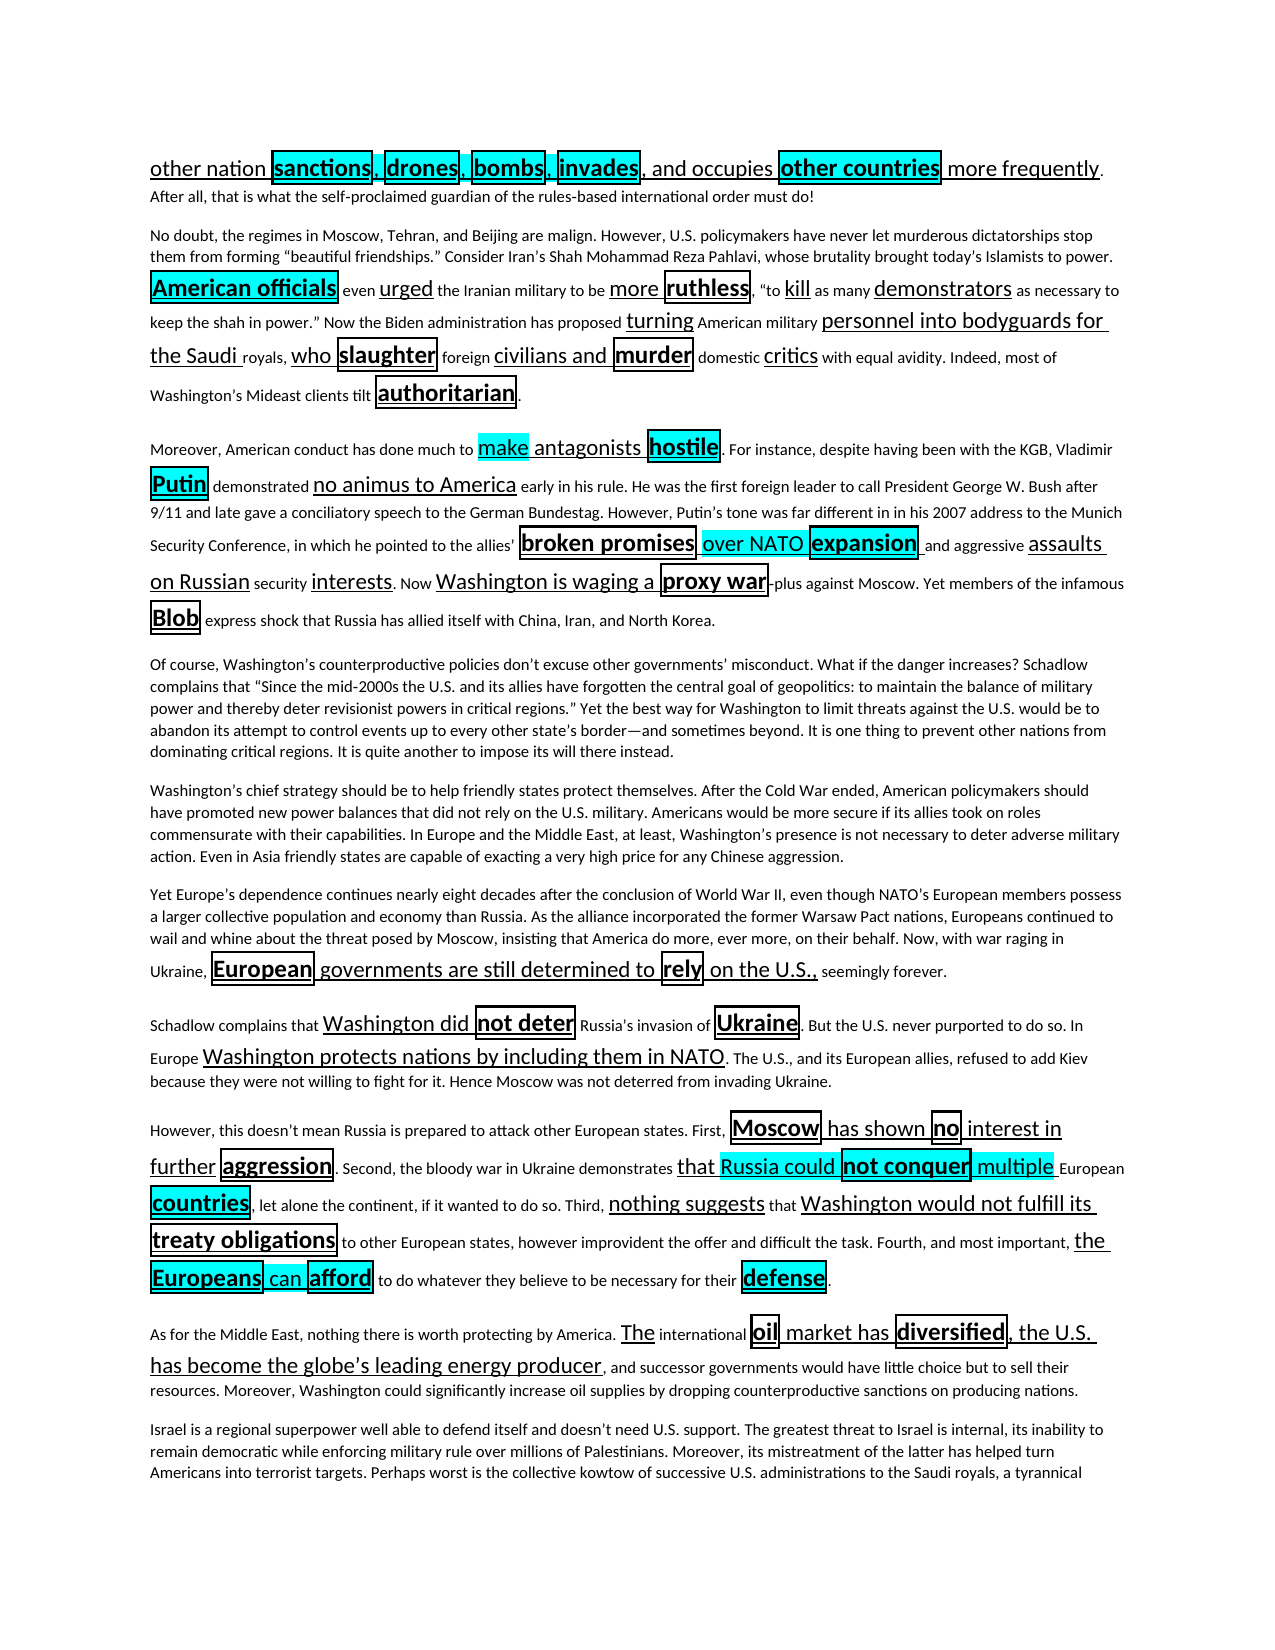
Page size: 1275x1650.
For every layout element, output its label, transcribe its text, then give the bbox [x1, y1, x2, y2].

text As for the Middle East, nothing there is worth protecting by America. The international oil market has diversified, the U.S. has become the globe’s leading energy producer, and successor governments would have little choice but to sell their resources. Moreover, Washington could significantly increase oil supplies by dropping counterproductive sanctions on producing nations. [150, 1314, 1125, 1401]
text Schadlow complains that Washington did not deter Russia’s invasion of Ukraine. But the U.S. never purported to do so. In Europe Washington protects nations by including them in NATO. The U.S., and its European allies, refused to add Kiev because they were not willing to fight for it. Hence Moscow was not deterred from invading Ukraine. [150, 1005, 1125, 1092]
text However, this doesn’t mean Russia is prepared to attack other European states. First, Moscow has shown no interest in further aggression. Second, the bloody war in Ukraine demonstrates that Russia could not conquer multiple European countries, let alone the continent, if it wanted to do so. Third, nothing suggests that Washington would not fulfill its treaty obligations to other European states, however improvident the offer and difficult the task. Fourth, and most important, the Europeans can afford to do whatever they believe to be necessary for their defense. [150, 1110, 1125, 1294]
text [150, 1419, 1125, 1483]
text Moreover, American conduct has done much to make antagonists hostile. For instance, despite having been with the KGB, Vladimir Putin demonstrated no animus to America early in his rule. He was the first foreign leader to call President George W. Bush after 9/11 and late gave a conciliatory speech to the German Bundestag. However, Putin’s tone was far different in in his 2007 address to the Munich Security Conference, in which he pointed to the allies’ broken promises over NATO expansion and aggressive assaults on Russian security interests. Now Washington is waging a proxy war‐​plus against Moscow. Yet members of the infamous Blob express shock that Russia has allied itself with China, Iran, and North Korea. [150, 429, 1125, 635]
text No doubt, the regimes in Moscow, Tehran, and Beijing are malign. However, U.S. policymakers have never let murderous dictatorships stop them from forming “beautiful friendships.” Consider Iran’s Shah Mohammad Reza Pahlavi, whose brutality brought today’s Islamists to power. American officials even urged the Iranian military to be more ruthless, “to kill as many demonstrators as necessary to keep the shah in power.” Now the Biden administration has proposed turning American military personnel into bodyguards for the Saudi royals, who slaughter foreign civilians and murder domestic critics with equal avidity. Indeed, most of Washington’s Mideast clients tilt authoritarian. [150, 225, 1125, 409]
text Yet Europe’s dependence continues nearly eight decades after the conclusion of World War II, even though NATO’s European members possess a larger collective population and economy than Russia. As the alliance incorporated the former Warsaw Pact nations, Europeans continued to wail and whine about the threat posed by Moscow, insisting that America do more, ever more, on their behalf. Now, with war raging in Ukraine, European governments are still determined to rely on the U.S., seemingly forever. [150, 884, 1125, 986]
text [150, 150, 1125, 207]
text Washington’s chief strategy should be to help friendly states protect themselves. After the Cold War ended, American policymakers should have promoted new power balances that did not rely on the U.S. military. Americans would be more secure if its allies took on roles commensurate with their capabilities. In Europe and the Middle East, at least, Washington’s presence is not necessary to deter adverse military action. Even in Asia friendly states are capable of exacting a very high price for any Chinese aggression. [150, 780, 1125, 866]
text Of course, Washington’s counterproductive policies don’t excuse other governments’ misconduct. What if the danger increases? Schadlow complains that “Since the mid‐​2000s the U.S. and its allies have forgotten the central goal of geopolitics: to maintain the balance of military power and thereby deter revisionist powers in critical regions.” Yet the best way for Washington to limit threats against the U.S. would be to abandon its attempt to control events up to every other state’s border—and sometimes beyond. It is one thing to prevent other nations from dominating critical regions. It is quite another to impose its will there instead. [150, 654, 1125, 762]
